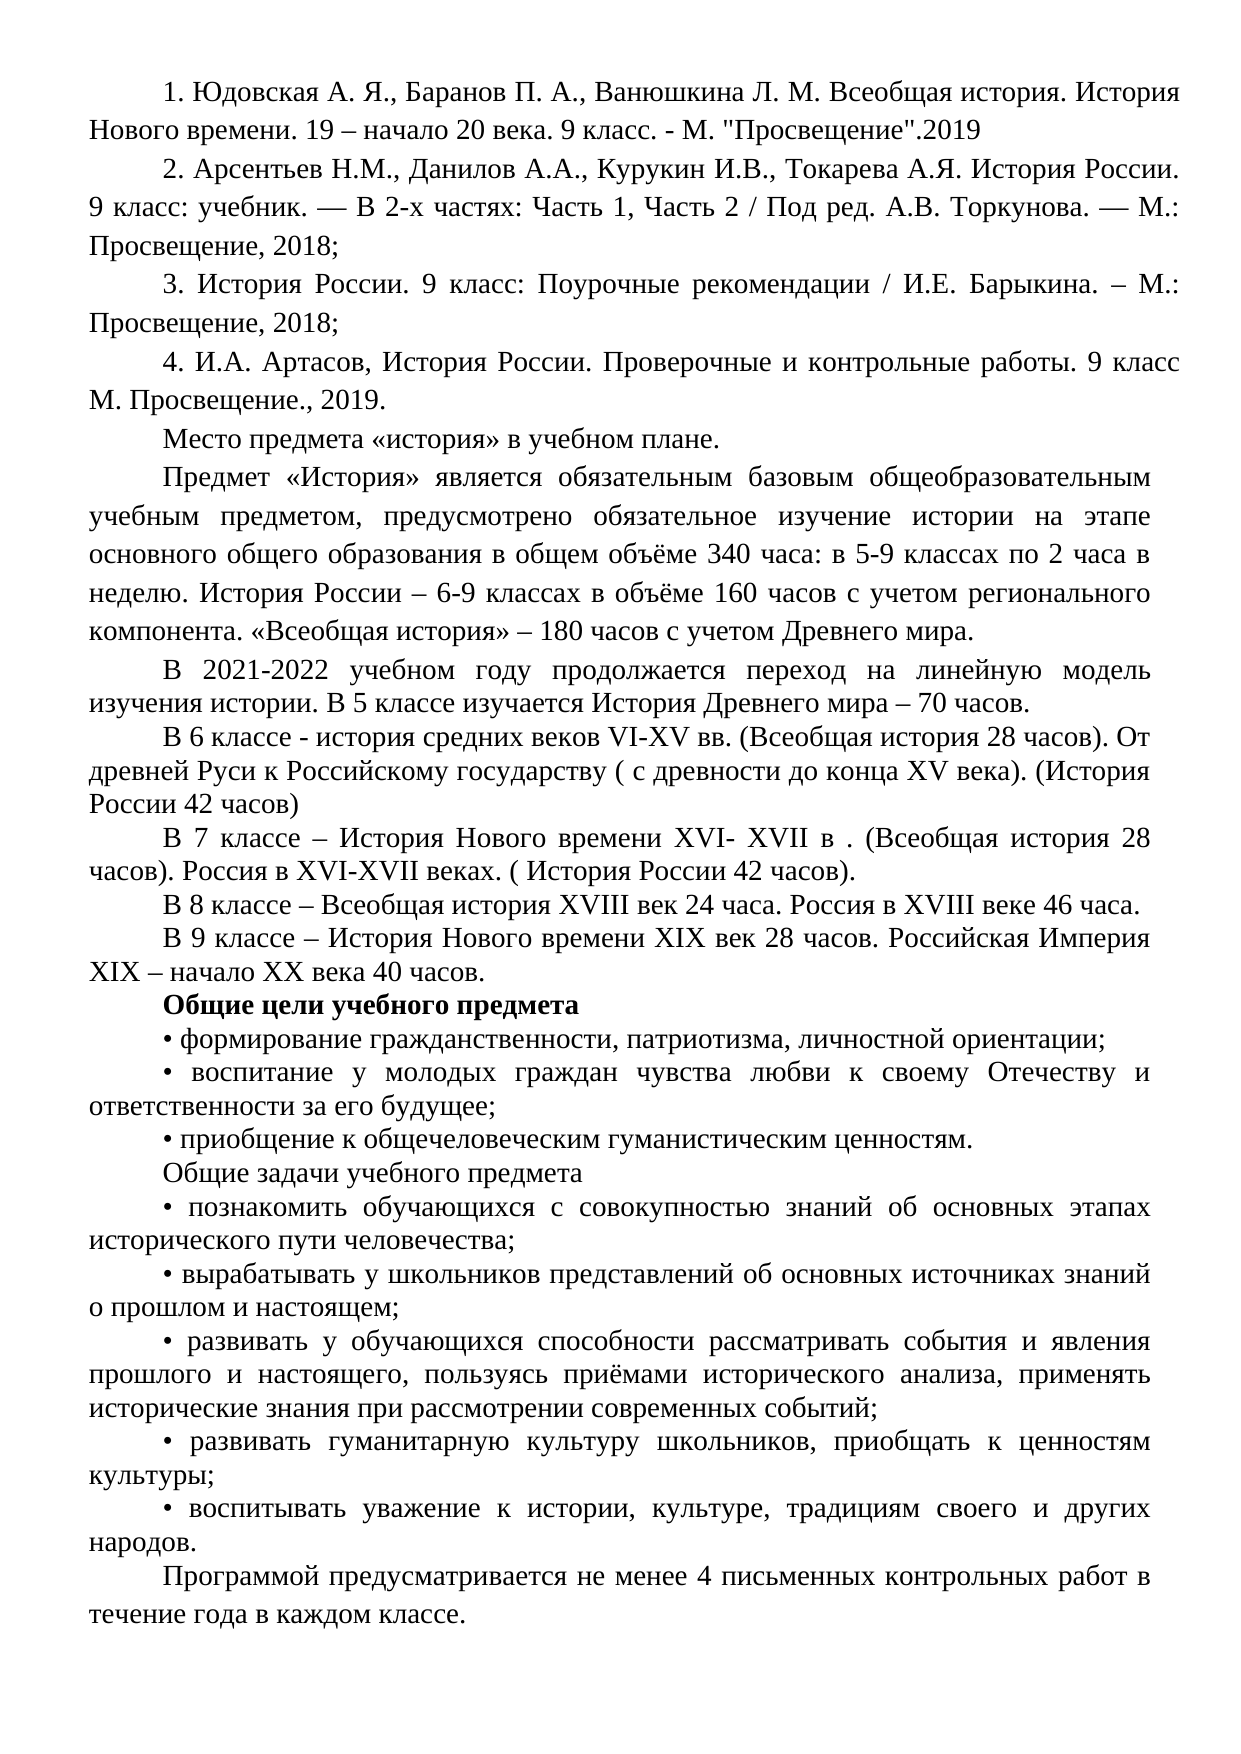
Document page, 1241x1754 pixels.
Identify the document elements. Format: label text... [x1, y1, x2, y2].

text В 2021-2022 учебном году продолжается переход на линейную модель изучения истории. В 5 классе изучается История Древнего мира – 70 часов. [89, 652, 1152, 719]
text • воспитывать уважение к истории, культуре, традициям своего и других народов. [89, 1491, 1152, 1558]
text • вырабатывать у школьников представлений об основных источниках знаний о прошлом и настоящем; [89, 1256, 1152, 1323]
text • формирование гражданственности, патриотизма, личностной ориентации; [89, 1021, 1152, 1054]
text • развивать гуманитарную культуру школьников, приобщать к ценностям культуры; [89, 1423, 1152, 1491]
text 1. Юдовская А. Я., Баранов П. А., Ванюшкина Л. М. Всеобщая история. История Нового времени. 19 – начало 20 века. 9 класс. - М. "Просвещение".2019 [89, 74, 1181, 146]
text Общие цели учебного предмета [89, 987, 1152, 1021]
text В 7 классе – История Нового времени XVI- XVII в . (Всеобщая история 28 часов). Россия в XVI-XVII веках. ( История России 42 часов). [89, 820, 1152, 887]
text В 8 классе – Всеобщая история XVIII век 24 часа. Россия в XVIII веке 46 часа. [89, 887, 1152, 920]
text Программой предусматривается не менее 4 письменных контрольных работ в течение года в каждом классе. [89, 1558, 1152, 1630]
text • развивать у обучающихся способности рассматривать события и явления прошлого и настоящего, пользуясь приёмами исторического анализа, применять исторические знания при рассмотрении современных событий; [89, 1323, 1152, 1423]
text В 6 классе - история средних веков VI-XV вв. (Всеобщая история 28 часов). От древней Руси к Российскому государству ( с древности до конца XV века). (История России 42 часов) [89, 719, 1152, 820]
text 4. И.А. Артасов, История России. Проверочные и контрольные работы. 9 класс М. Просвещение., 2019. [89, 344, 1181, 416]
text • познакомить обучающихся с совокупностью знаний об основных этапах исторического пути человечества; [89, 1189, 1152, 1256]
text 3. История России. 9 класс: Поурочные рекомендации / И.Е. Барыкина. – М.: Просвещение, 2018; [89, 267, 1181, 339]
text Место предмета «история» в учебном плане. [89, 421, 1181, 454]
text 2. Арсентьев Н.М., Данилов А.А., Курукин И.В., Токарева А.Я. История России. 9 класс: учебник. — В 2-х частях: Часть 1, Часть 2 / Под ред. А.В. Торкунова. — М.: Просвещение, 2018; [89, 151, 1181, 262]
text • воспитание у молодых граждан чувства любви к своему Отечеству и ответственности за его будущее; [89, 1054, 1152, 1122]
text • приобщение к общечеловеческим гуманистическим ценностям. [89, 1122, 1152, 1155]
text Общие задачи учебного предмета [89, 1155, 1152, 1189]
text В 9 классе – История Нового времени XIX век 28 часов. Российская Империя XIX – начало XX века 40 часов. [89, 920, 1152, 987]
text Предмет «История» является обязательным базовым общеобразовательным учебным предметом, предусмотрено обязательное изучение истории на этапе основного общего образования в общем объёме 340 часа: в 5-9 классах по 2 часа в неделю. История России – 6-9 классах в объёме 160 часов с учетом регионального компонента. «Всеобщая история» – 180 часов с учетом Древнего мира. [89, 459, 1152, 647]
